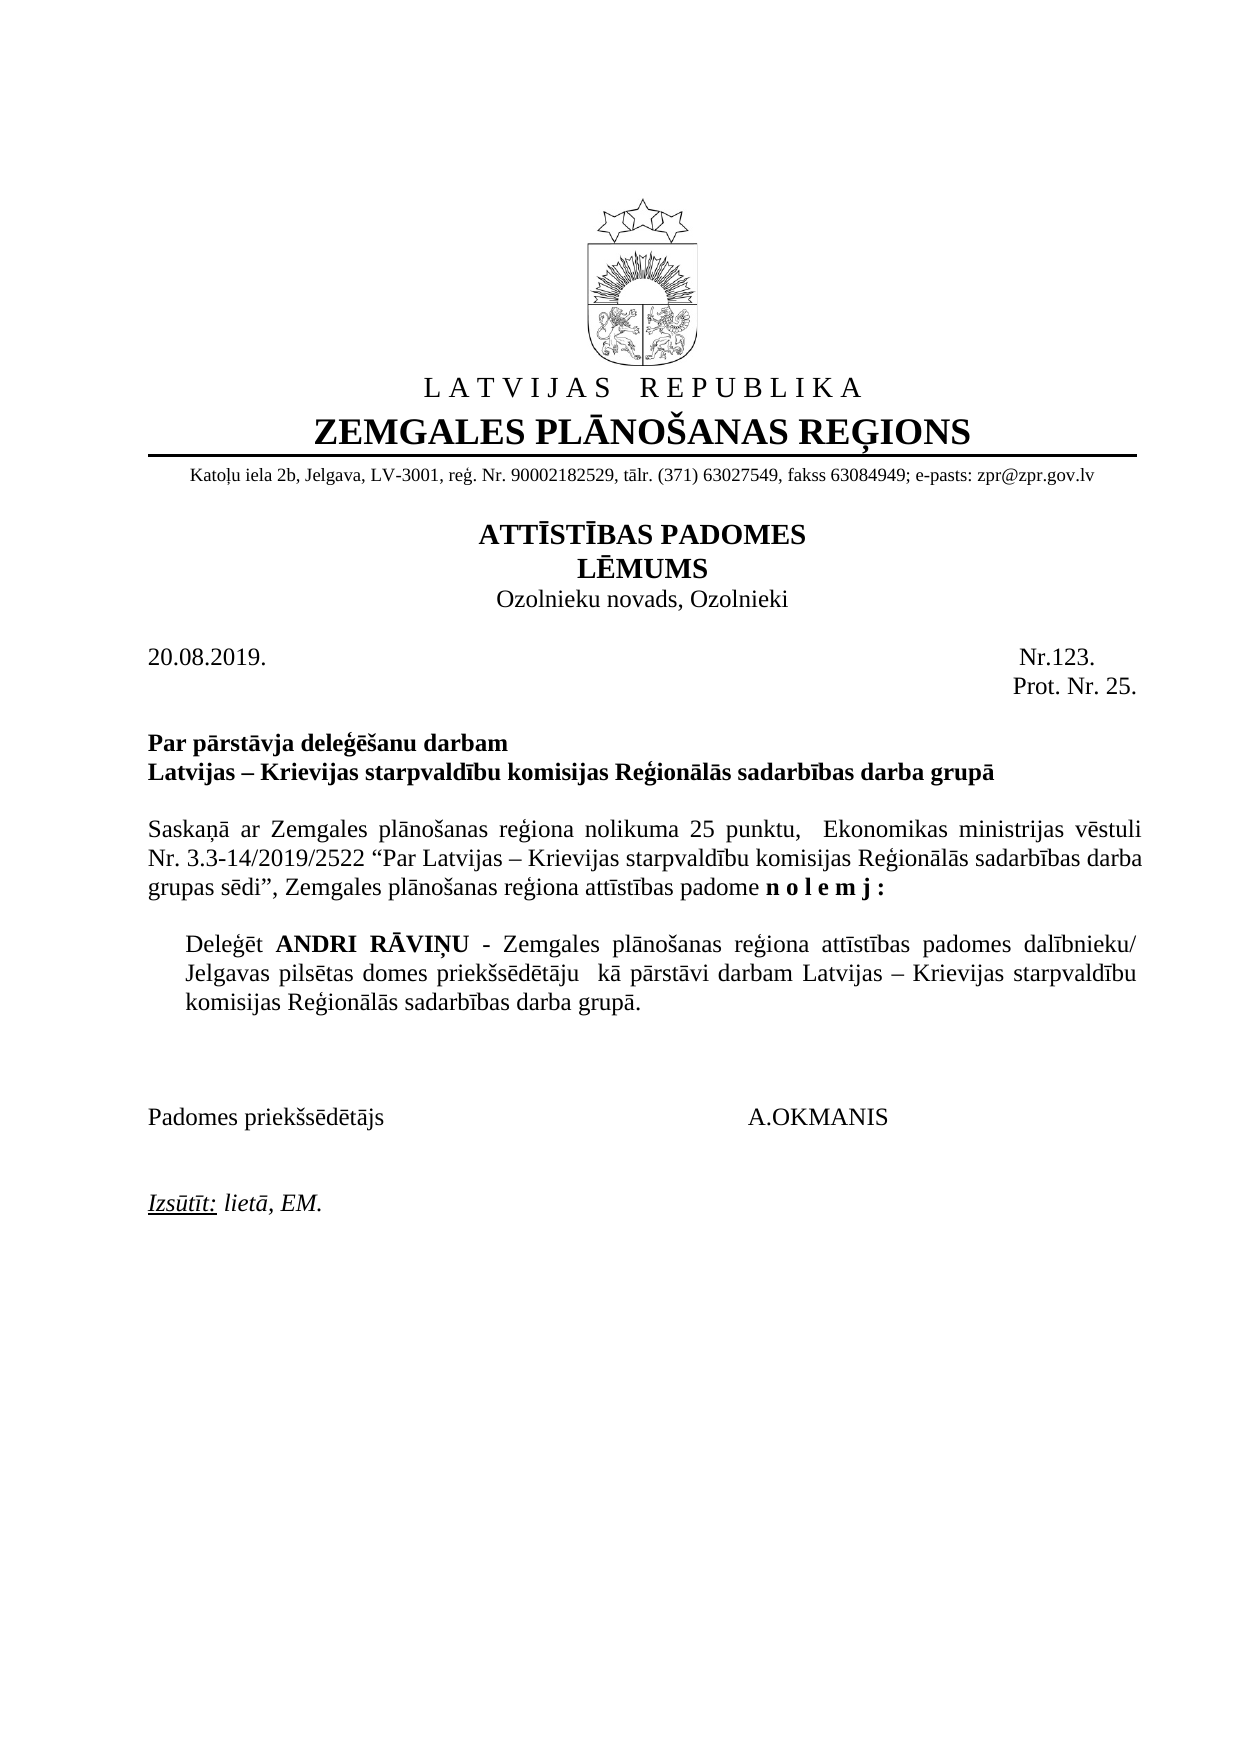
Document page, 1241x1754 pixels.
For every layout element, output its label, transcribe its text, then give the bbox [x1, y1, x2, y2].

text Par pārstāvja deleģēšanu darbam [148, 728, 1137, 757]
text L A T V I J A S R E P U B L I K A [148, 371, 1137, 404]
text LĒMUMS [148, 551, 1137, 584]
text Padomes priekšsēdētājs A.OKMANIS [148, 1102, 1137, 1131]
text Prot. Nr. 25. [148, 671, 1137, 699]
text 20.08.2019. Nr.123. [148, 642, 1137, 671]
text ATTĪSTĪBAS PADOMES [148, 517, 1137, 551]
text ZEMGALES PLĀNOŠANAS REĢIONS [148, 409, 1137, 454]
text Ozolnieku novads, Ozolnieki [148, 584, 1137, 613]
text Izsūtīt: lietā, EM. [148, 1188, 1137, 1217]
text Saskaņā ar Zemgales plānošanas reģiona nolikuma 25 punktu, Ekonomikas ministrijas vēstuli Nr. 3.3-14/2019/2522 “Par Latvijas – Krievijas starpvaldību komisijas Reģionālās sadarbības darba grupas sēdi”, Zemgales plānošanas reģiona attīstības padome n o l e m j : [148, 814, 1143, 901]
text Latvijas – Krievijas starpvaldību komisijas Reģionālās sadarbības darba grupā [148, 757, 1137, 786]
text Katoļu iela 2b, Jelgava, LV-3001, reģ. Nr. 90002182529, tālr. (371) 63027549, fakss 63084949; e-pasts: zpr@zpr.gov.lv [148, 464, 1137, 486]
picture [587, 198, 698, 366]
text Deleģēt ANDRI RĀVIŅU - Zemgales plānošanas reģiona attīstības padomes dalībnieku/ Jelgavas pilsētas domes priekšsēdētāju kā pārstāvi darbam Latvijas – Krievijas starpvaldību komisijas Reģionālās sadarbības darba grupā. [185, 929, 1137, 1016]
